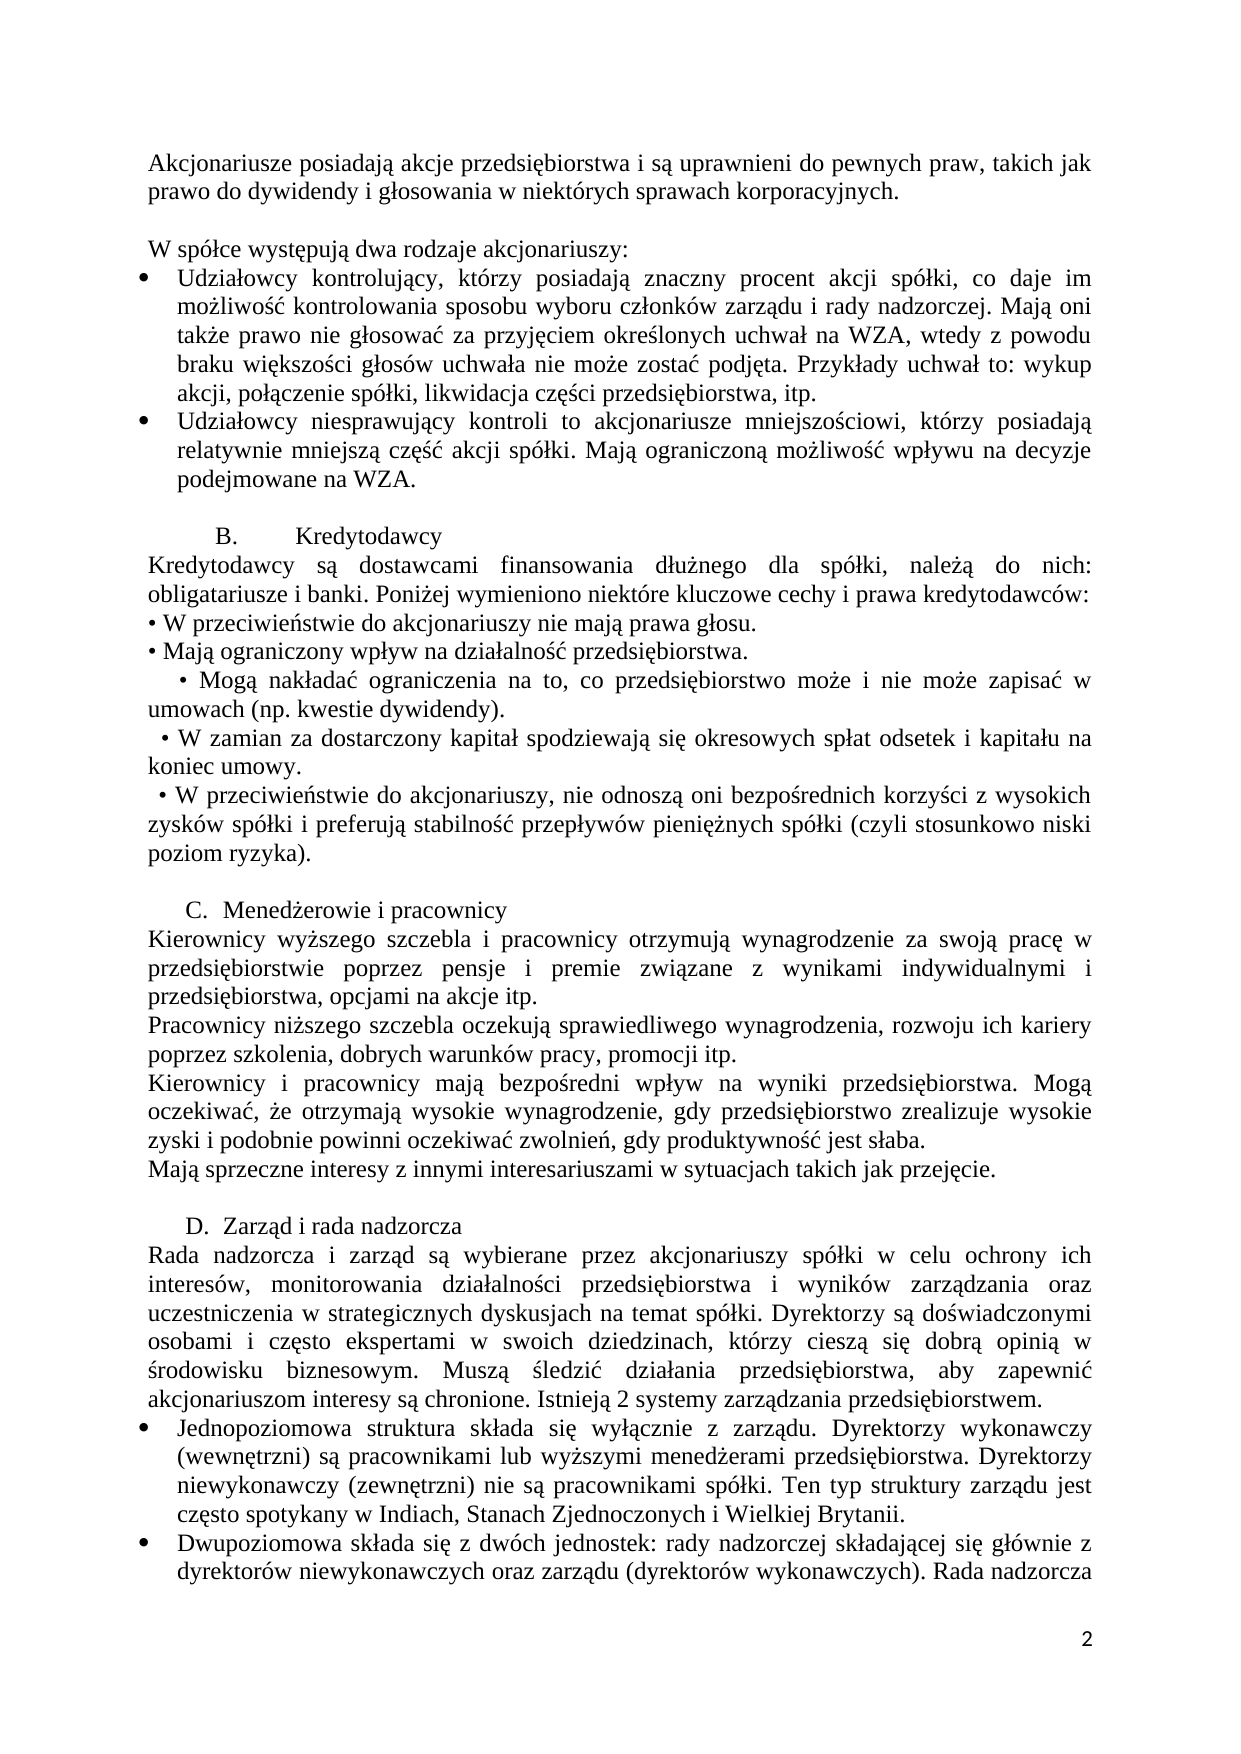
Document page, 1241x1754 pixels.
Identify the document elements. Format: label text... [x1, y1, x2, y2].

text Akcjonariusze posiadają akcje przedsiębiorstwa i są uprawnieni do pewnych praw, takich jak prawo do dywidendy i głosowania w niektórych sprawach korporacyjnych. [148, 148, 1093, 205]
list Udziałowcy niesprawujący kontroli to akcjonariusze mniejszościowi, którzy posiadają relatywnie mniejszą część akcji spółki. Mają ograniczoną możliwość wpływu na decyzje podejmowane na WZA. [139, 406, 1093, 493]
text • W przeciwieństwie do akcjonariuszy nie mają prawa głosu. [148, 608, 1093, 636]
text Kierownicy i pracownicy mają bezpośredni wpływ na wyniki przedsiębiorstwa. Mogą oczekiwać, że otrzymają wysokie wynagrodzenie, gdy przedsiębiorstwo zrealizuje wysokie zyski i podobnie powinni oczekiwać zwolnień, gdy produktywność jest słaba. [148, 1068, 1093, 1154]
text • Mogą nakładać ograniczenia na to, co przedsiębiorstwo może i nie może zapisać w umowach (np. kwestie dywidendy). [110, 665, 1093, 723]
text • Mają ograniczony wpływ na działalność przedsiębiorstwa. [148, 636, 1093, 665]
list Menedżerowie i pracownicy [185, 895, 1093, 924]
text • W przeciwieństwie do akcjonariuszy, nie odnoszą oni bezpośrednich korzyści z wysokich zysków spółki i preferują stabilność przepływów pieniężnych spółki (czyli stosunkowo niski poziom ryzyka). [110, 780, 1093, 866]
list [139, 1528, 1093, 1585]
text Mają sprzeczne interesy z innymi interesariuszami w sytuacjach takich jak przejęcie. [148, 1154, 1093, 1183]
text Rada nadzorcza i zarząd są wybierane przez akcjonariuszy spółki w celu ochrony ich interesów, monitorowania działalności przedsiębiorstwa i wyników zarządzania oraz uczestniczenia w strategicznych dyskusjach na temat spółki. Dyrektorzy są doświadczonymi osobami i często ekspertami w swoich dziedzinach, którzy cieszą się dobrą opinią w środowisku biznesowym. Muszą śledzić działania przedsiębiorstwa, aby zapewnić akcjonariuszom interesy są chronione. Istnieją 2 systemy zarządzania przedsiębiorstwem. [148, 1240, 1093, 1413]
list Jednopoziomowa struktura składa się wyłącznie z zarządu. Dyrektorzy wykonawczy (wewnętrzni) są pracownikami lub wyższymi menedżerami przedsiębiorstwa. Dyrektorzy niewykonawczy (zewnętrzni) nie są pracownikami spółki. Ten typ struktury zarządu jest często spotykany w Indiach, Stanach Zjednoczonych i Wielkiej Brytanii. [139, 1413, 1093, 1528]
text Kierownicy wyższego szczebla i pracownicy otrzymują wynagrodzenie za swoją pracę w przedsiębiorstwie poprzez pensje i premie związane z wynikami indywidualnymi i przedsiębiorstwa, opcjami na akcje itp. [148, 924, 1093, 1010]
list Kredytodawcy [215, 521, 1093, 550]
text W spółce występują dwa rodzaje akcjonariuszy: [148, 234, 1093, 263]
text Kredytodawcy są dostawcami finansowania dłużnego dla spółki, należą do nich: obligatariusze i banki. Poniżej wymieniono niektóre kluczowe cechy i prawa kredytodawców: [148, 550, 1093, 608]
list Zarząd i rada nadzorcza [185, 1211, 1093, 1240]
list Udziałowcy kontrolujący, którzy posiadają znaczny procent akcji spółki, co daje im możliwość kontrolowania sposobu wyboru członków zarządu i rady nadzorczej. Mają oni także prawo nie głosować za przyjęciem określonych uchwał na WZA, wtedy z powodu braku większości głosów uchwała nie może zostać podjęta. Przykłady uchwał to: wykup akcji, połączenie spółki, likwidacja części przedsiębiorstwa, itp. [139, 263, 1093, 406]
text Pracownicy niższego szczebla oczekują sprawiedliwego wynagrodzenia, rozwoju ich kariery poprzez szkolenia, dobrych warunków pracy, promocji itp. [148, 1010, 1093, 1068]
text • W zamian za dostarczony kapitał spodziewają się okresowych spłat odsetek i kapitału na koniec umowy. [110, 723, 1093, 780]
